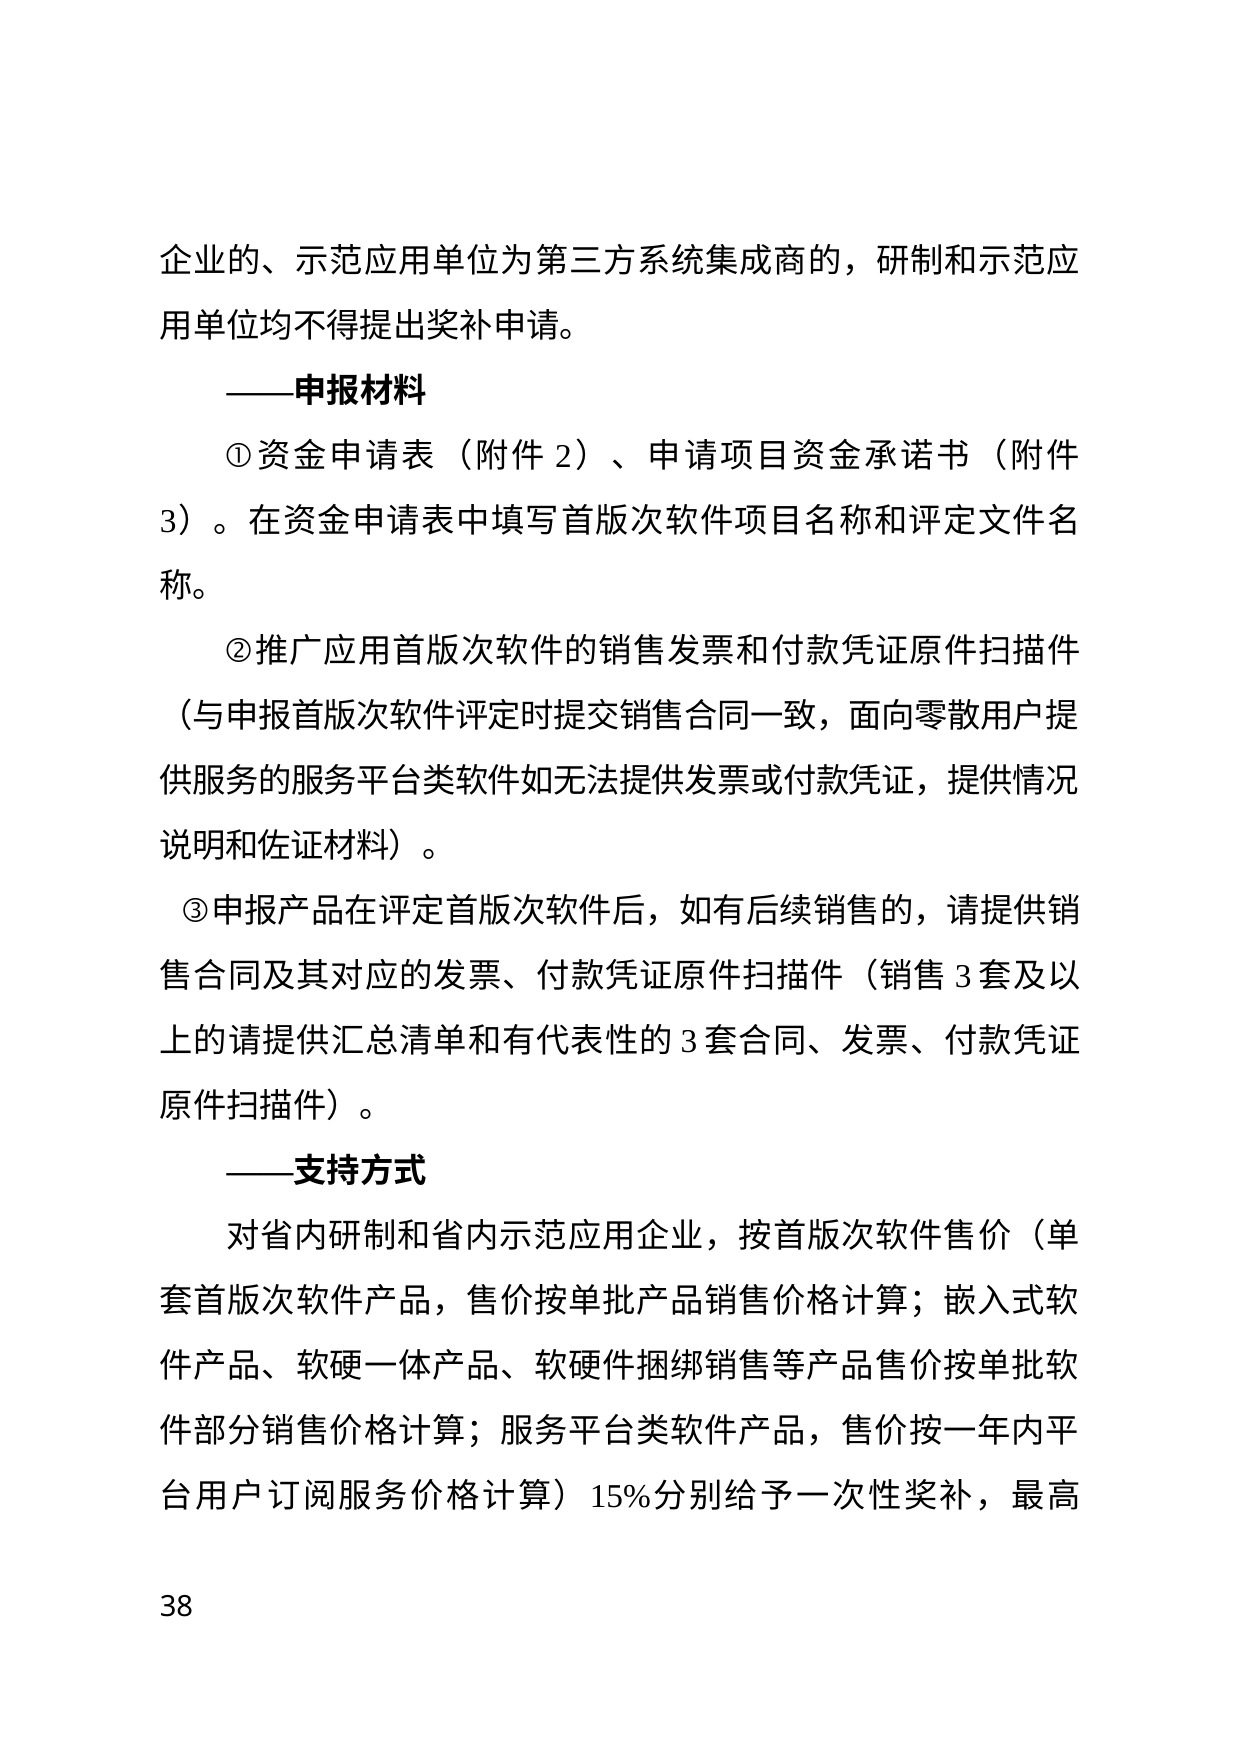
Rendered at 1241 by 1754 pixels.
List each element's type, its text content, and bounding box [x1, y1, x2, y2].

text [159, 1201, 1081, 1526]
text 资金申请表（附件2）、申请项目资金承诺书（附件3）。在资金申请表中填写首版次软件项目名称和评定文件名称。 [159, 421, 1081, 616]
text 申报产品在评定首版次软件后，如有后续销售的，请提供销售合同及其对应的发票、付款凭证原件扫描件（销售3套及以上的请提供汇总清单和有代表性的3套合同、发票、付款凭证原件扫描件）。 [159, 876, 1081, 1136]
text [159, 226, 1081, 356]
text 推广应用首版次软件的销售发票和付款凭证原件扫描件（与申报首版次软件评定时提交销售合同一致，面向零散用户提供服务的服务平台类软件如无法提供发票或付款凭证，提供情况说明和佐证材料）。 [159, 616, 1081, 876]
text ——支持方式 [159, 1136, 1081, 1201]
text ——申报材料 [159, 356, 1081, 421]
